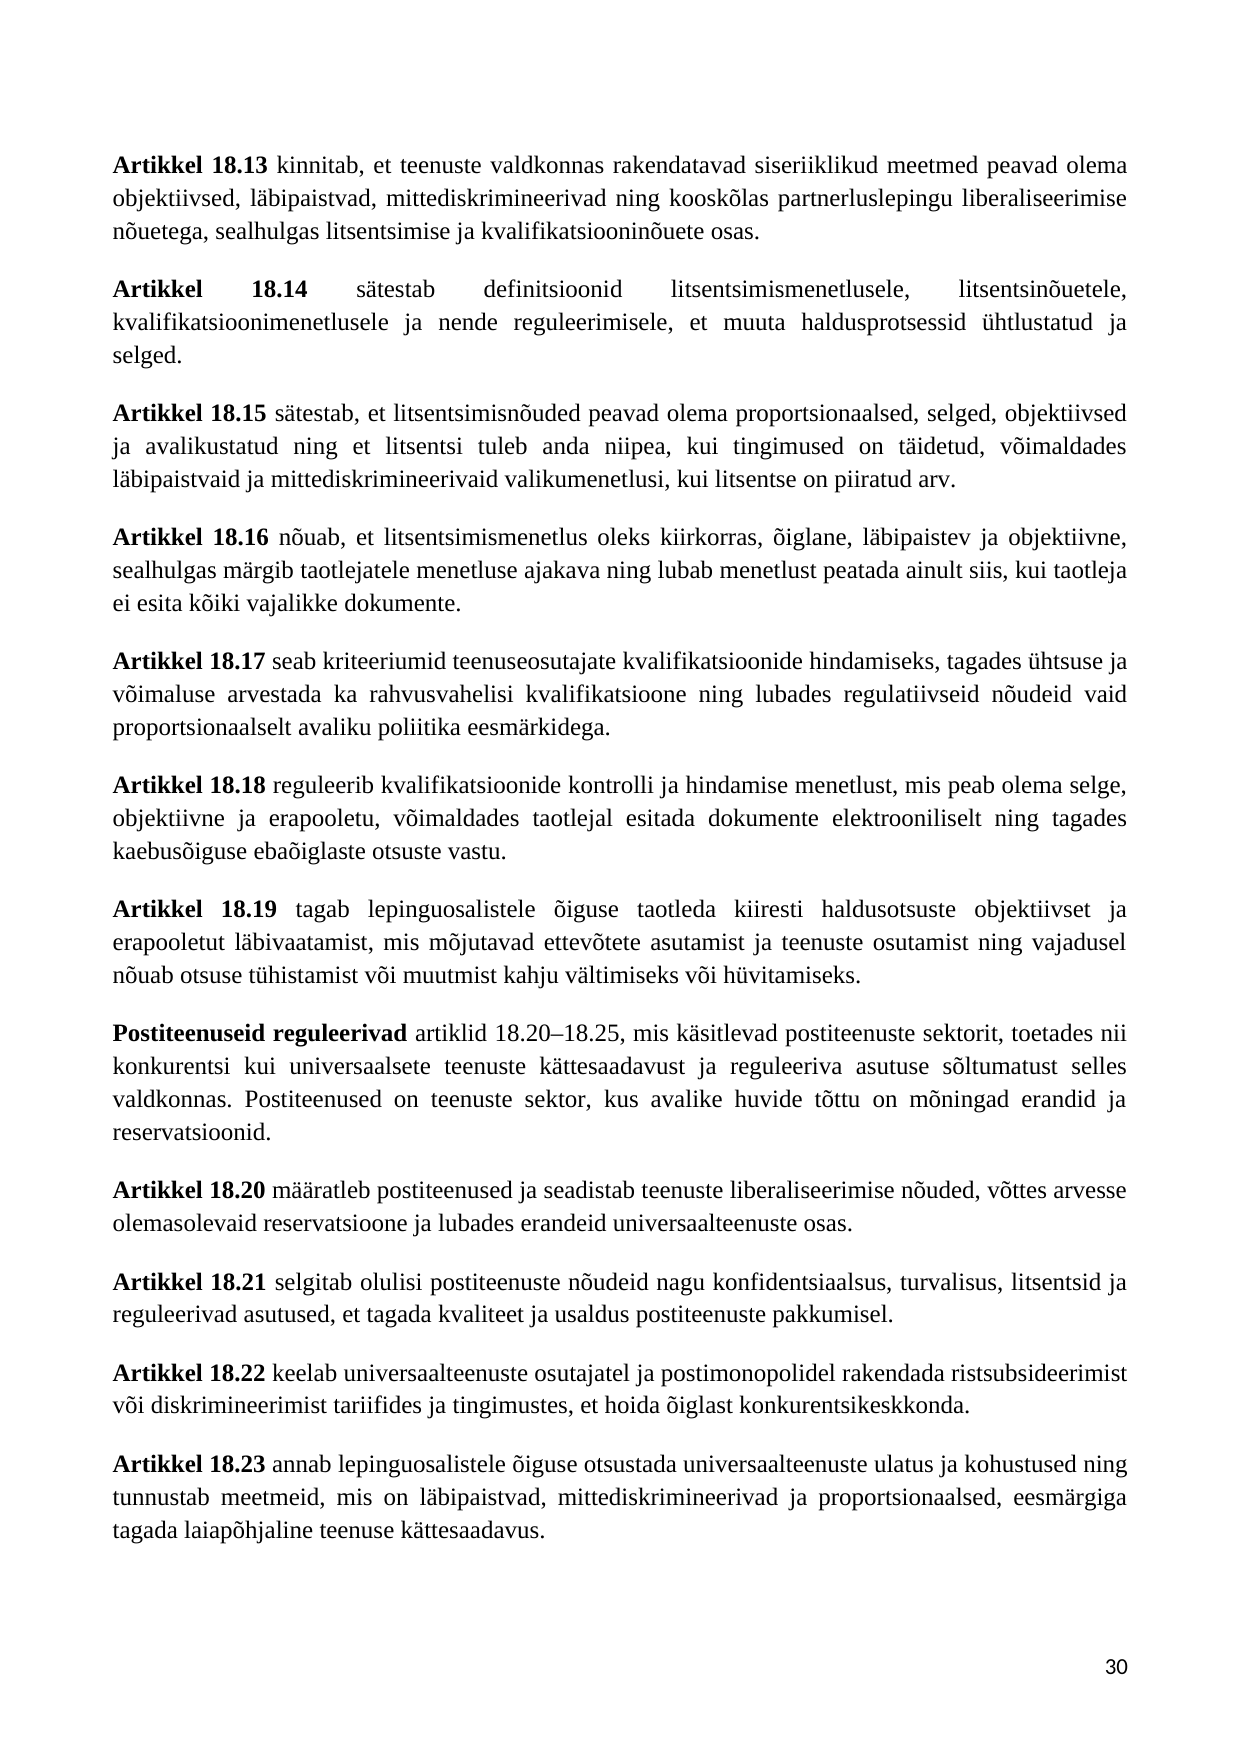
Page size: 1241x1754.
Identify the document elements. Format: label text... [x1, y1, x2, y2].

text Artikkel 18.18 reguleerib kvalifikatsioonide kontrolli ja hindamise menetlust, mis peab olema selge, objektiivne ja erapooletu, võimaldades taotlejal esitada dokumente elektrooniliselt ning tagades kaebusõiguse ebaõiglaste otsuste vastu. [112, 770, 1128, 865]
text Artikkel 18.17 seab kriteeriumid teenuseosutajate kvalifikatsioonide hindamiseks, tagades ühtsuse ja võimaluse arvestada ka rahvusvahelisi kvalifikatsioone ning lubades regulatiivseid nõudeid vaid proportsionaalselt avaliku poliitika eesmärkidega. [112, 646, 1128, 741]
text Artikkel 18.16 nõuab, et litsentsimismenetlus oleks kiirkorras, õiglane, läbipaistev ja objektiivne, sealhulgas märgib taotlejatele menetluse ajakava ning lubab menetlust peatada ainult siis, kui taotleja ei esita kõiki vajalikke dokumente. [112, 522, 1128, 617]
text Postiteenuseid reguleerivad artiklid 18.20–18.25, mis käsitlevad postiteenuste sektorit, toetades nii konkurentsi kui universaalsete teenuste kättesaadavust ja reguleeriva asutuse sõltumatust selles valdkonnas. Postiteenused on teenuste sektor, kus avalike huvide tõttu on mõningad erandid ja reservatsioonid. [112, 1018, 1128, 1146]
text Artikkel 18.15 sätestab, et litsentsimisnõuded peavad olema proportsionaalsed, selged, objektiivsed ja avalikustatud ning et litsentsi tuleb anda niipea, kui tingimused on täidetud, võimaldades läbipaistvaid ja mittediskrimineerivaid valikumenetlusi, kui litsentse on piiratud arv. [112, 398, 1128, 493]
text Artikkel 18.14 sätestab definitsioonid litsentsimismenetlusele, litsentsinõuetele, kvalifikatsioonimenetlusele ja nende reguleerimisele, et muuta haldusprotsessid ühtlustatud ja selged. [112, 274, 1128, 369]
text Artikkel 18.22 keelab universaalteenuste osutajatel ja postimonopolidel rakendada ristsubsideerimist või diskrimineerimist tariifides ja tingimustes, et hoida õiglast konkurentsikeskkonda. [112, 1358, 1128, 1419]
text Artikkel 18.23 annab lepinguosalistele õiguse otsustada universaalteenuste ulatus ja kohustused ning tunnustab meetmeid, mis on läbipaistvad, mittediskrimineerivad ja proportsionaalsed, eesmärgiga tagada laiapõhjaline teenuse kättesaadavus. [112, 1449, 1128, 1543]
text Artikkel 18.21 selgitab olulisi postiteenuste nõudeid nagu konfidentsiaalsus, turvalisus, litsentsid ja reguleerivad asutused, et tagada kvaliteet ja usaldus postiteenuste pakkumisel. [112, 1267, 1128, 1328]
text Artikkel 18.19 tagab lepinguosalistele õiguse taotleda kiiresti haldusotsuste objektiivset ja erapooletut läbivaatamist, mis mõjutavad ettevõtete asutamist ja teenuste osutamist ning vajadusel nõuab otsuse tühistamist või muutmist kahju vältimiseks või hüvitamiseks. [112, 894, 1128, 989]
text Artikkel 18.13 kinnitab, et teenuste valdkonnas rakendatavad siseriiklikud meetmed peavad olema objektiivsed, läbipaistvad, mittediskrimineerivad ning kooskõlas partnerluslepingu liberaliseerimise nõuetega, sealhulgas litsentsimise ja kvalifikatsiooninõuete osas. [112, 150, 1128, 245]
text Artikkel 18.20 määratleb postiteenused ja seadistab teenuste liberaliseerimise nõuded, võttes arvesse olemasolevaid reservatsioone ja lubades erandeid universaalteenuste osas. [112, 1176, 1128, 1237]
